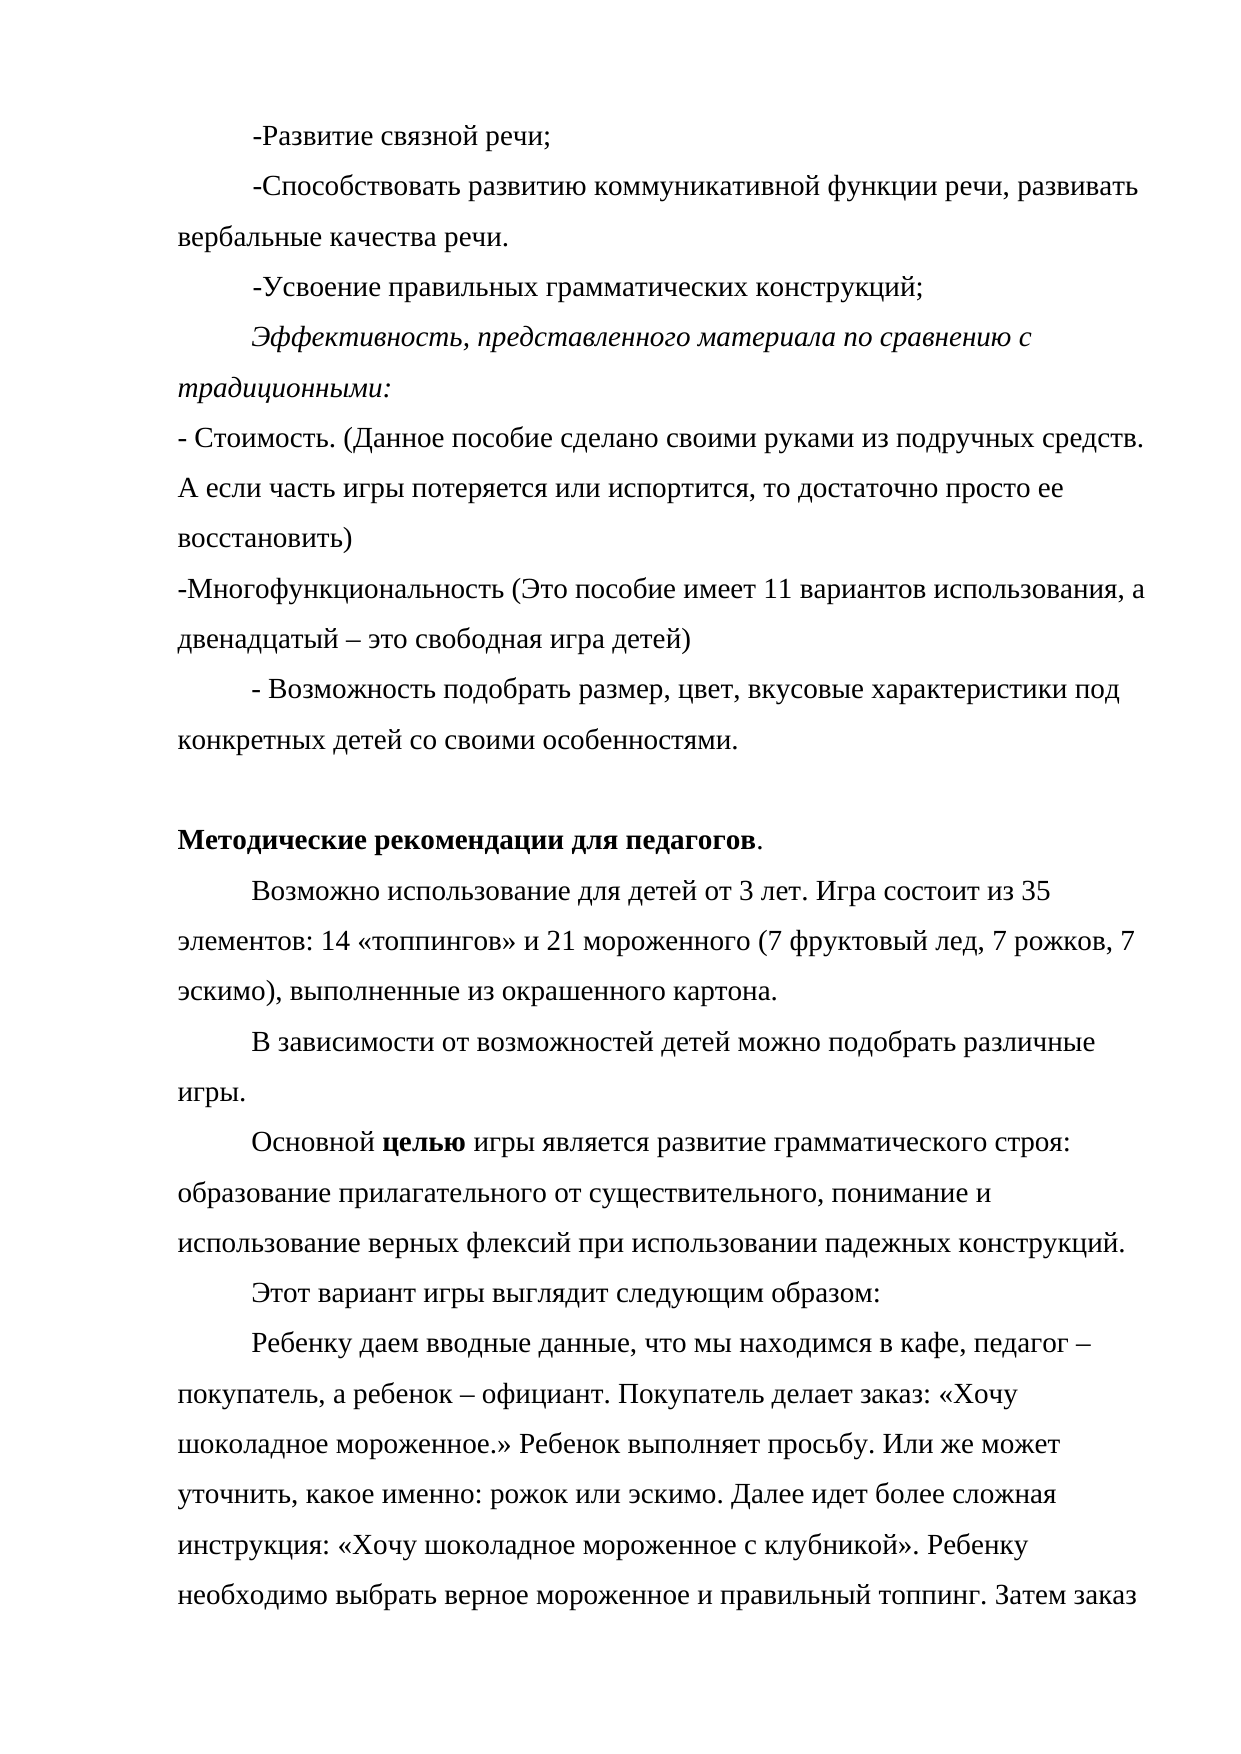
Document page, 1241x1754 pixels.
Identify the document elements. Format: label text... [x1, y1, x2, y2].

text - Возможность подобрать размер, цвет, вкусовые характеристики под конкретных детей со своими особенностями. [177, 672, 1152, 755]
text Этот вариант игры выглядит следующим образом: [177, 1275, 1152, 1309]
text -Усвоение правильных грамматических конструкций; [177, 269, 1152, 303]
text -Развитие связной речи; [177, 118, 1152, 152]
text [177, 1326, 1152, 1611]
text Основной целью игры является развитие грамматического строя: образование прилагательного от существительного, понимание и использование верных флексий при использовании падежных конструкций. [177, 1124, 1152, 1258]
text -Способствовать развитию коммуникативной функции речи, развивать вербальные качества речи. [177, 168, 1152, 252]
text Методические рекомендации для педагогов. [177, 772, 1152, 856]
text Эффективность, представленного материала по сравнению с традиционными: - Стоимость. (Данное пособие сделано своими руками из подручных средств. А если часть игры потеряется или испортится, то достаточно просто ее восстановить) -Многофункциональность (Это пособие имеет 11 вариантов использования, а двенадцатый – это свободная игра детей) [177, 319, 1152, 655]
text В зависимости от возможностей детей можно подобрать различные игры. [177, 1024, 1152, 1108]
text Возможно использование для детей от 3 лет. Игра состоит из 35 элементов: 14 «топпингов» и 21 мороженного (7 фруктовый лед, 7 рожков, 7 эскимо), выполненные из окрашенного картона. [177, 873, 1152, 1007]
